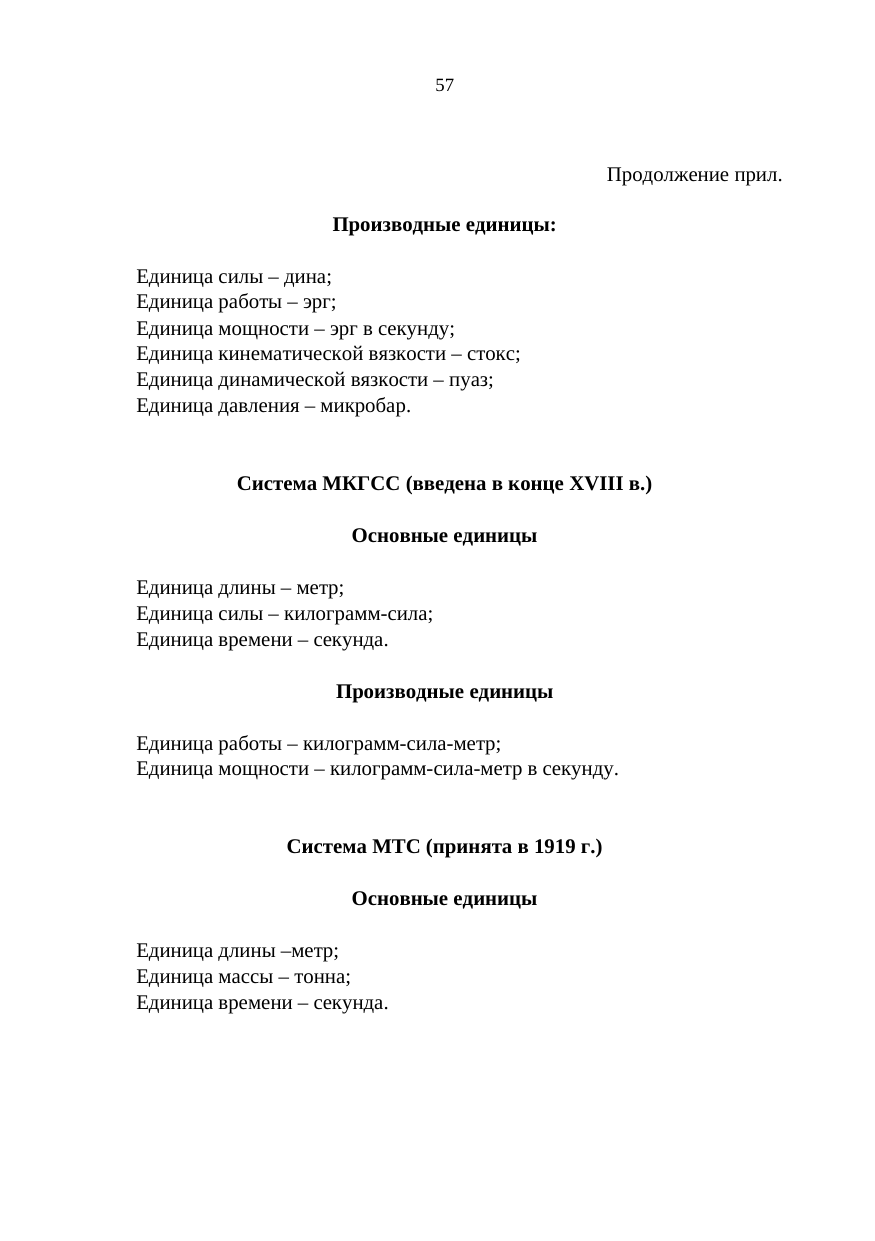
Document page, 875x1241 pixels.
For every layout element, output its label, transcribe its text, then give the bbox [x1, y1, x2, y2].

list Единица кинематической вязкости – стокс; [106, 341, 782, 365]
list Единица давления – микробар. [106, 393, 782, 417]
list Единица массы – тонна; [106, 964, 782, 988]
list Единица времени – секунда. [106, 627, 782, 651]
list Единица времени – секунда. [106, 990, 782, 1014]
list Единица силы – дина; [106, 263, 782, 288]
list Единица длины – метр; [106, 575, 782, 599]
list Единица мощности – эрг в секунду; [106, 315, 782, 339]
list Производные единицы [106, 678, 782, 703]
list Единица работы – эрг; [106, 289, 782, 313]
list Основные единицы [106, 886, 782, 910]
list Единица силы – килограмм-сила; [106, 601, 782, 625]
text Продолжение прил. [106, 162, 782, 186]
list Единица работы – килограмм-сила-метр; [106, 730, 782, 754]
list Единица мощности – килограмм-сила-метр в секунду. [106, 756, 782, 780]
list Единица динамической вязкости – пуаз; [106, 367, 782, 391]
list Система МТС (принята в 1919 г.) [106, 834, 782, 858]
list Основные единицы [106, 523, 782, 547]
list Система МКГСС (введена в конце XVIII в.) [106, 471, 782, 495]
list Производные единицы: [106, 212, 782, 236]
list Единица длины –метр; [106, 938, 782, 962]
